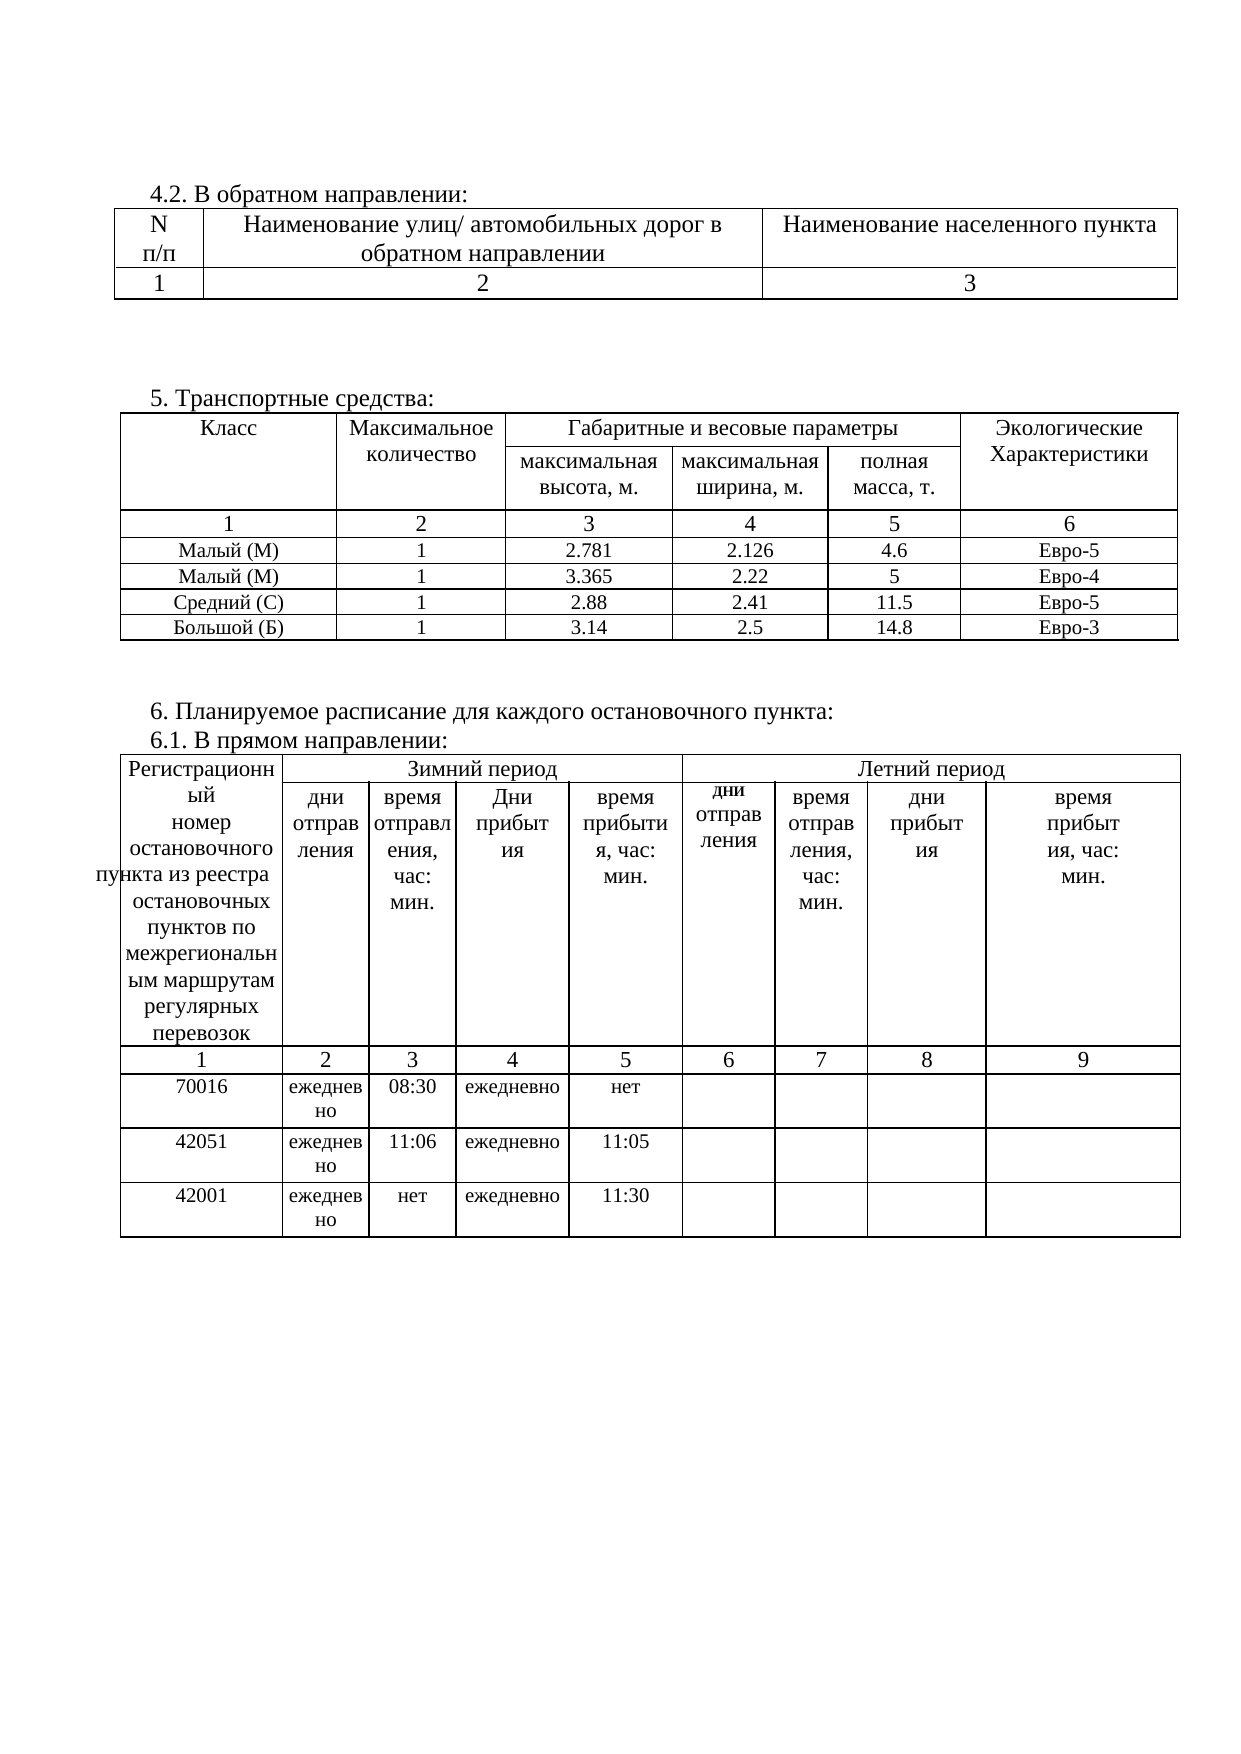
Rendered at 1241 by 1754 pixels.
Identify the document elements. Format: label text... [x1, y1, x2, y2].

table_cell [987, 1129, 1180, 1182]
table_cell 11:05 [570, 1129, 682, 1182]
table_cell 1 [121, 1047, 282, 1073]
table_cell [776, 1183, 867, 1236]
table_cell 1 [121, 511, 336, 537]
table_cell 1 [337, 564, 505, 588]
table_cell 3.365 [506, 564, 672, 588]
text 6. Планируемое расписание для каждого остановочного пункта: [150, 696, 1090, 725]
table_cell 11.5 [829, 590, 960, 614]
table_cell Дни прибыт ия [457, 783, 568, 1045]
table_header Наименование улиц/ автомобильных дорог в обратном направлении [204, 209, 762, 267]
table_cell максимальная высота, м. [506, 447, 672, 509]
table_cell 4 [457, 1047, 568, 1073]
table_cell время отправ ления, час: мин. [776, 783, 867, 1045]
table_cell Евро-5 [961, 590, 1177, 614]
table_cell 2 [204, 268, 762, 298]
table_header Регистрационный номер остановочного пункта из реестра остановочных пунктов по межрегиональным маршрутам регулярных перевозок [121, 755, 282, 1045]
table_cell 2.5 [673, 615, 827, 639]
table_cell 7 [776, 1047, 867, 1073]
table_header Зимний период [283, 755, 682, 781]
table_cell Евро-4 [961, 564, 1177, 588]
table_cell [987, 1183, 1180, 1236]
table_cell максимальная ширина, м. [673, 447, 827, 509]
table_cell 9 [987, 1047, 1180, 1073]
table_cell время прибыти я, час: мин. [570, 783, 682, 1045]
table_cell 2.22 [673, 564, 827, 588]
table_header Максимальное количество [337, 414, 505, 509]
table_cell полная масса, т. [829, 447, 960, 509]
table_cell ежедневно [457, 1129, 568, 1182]
text 4.2. В обратном направлении: [150, 179, 1090, 207]
table_cell 3 [506, 511, 672, 537]
table_cell 11:30 [570, 1183, 682, 1236]
table_cell 2 [337, 511, 505, 537]
table_cell Малый (М) [121, 564, 336, 588]
table_cell 4.6 [829, 538, 960, 562]
table_cell Евро-5 [961, 538, 1177, 562]
table_cell время отправл ения, час: мин. [370, 783, 455, 1045]
table_cell 11:06 [370, 1129, 455, 1182]
table_cell нет [370, 1183, 455, 1236]
table_cell Средний (С) [121, 590, 336, 614]
table_cell [868, 1075, 985, 1127]
table_cell время прибыт ия, час: мин. [987, 783, 1180, 1045]
text 5. Транспортные средства: [150, 383, 1090, 412]
table_cell 3.14 [506, 615, 672, 639]
table_cell 2.41 [673, 590, 827, 614]
table_cell 1 [115, 268, 203, 298]
table_cell 5 [829, 511, 960, 537]
table_cell 8 [868, 1047, 985, 1073]
table_cell [683, 1183, 774, 1236]
table_header Экологические Характеристики [961, 414, 1177, 509]
table_cell Малый (М) [121, 538, 336, 562]
table_cell [868, 1129, 985, 1182]
table_cell [683, 1075, 774, 1127]
table_cell 42051 [121, 1129, 282, 1182]
table_cell [868, 1183, 985, 1236]
table_cell 6 [683, 1047, 774, 1073]
table_cell 2 [283, 1047, 368, 1073]
table_header N п/п [115, 209, 203, 267]
table_cell 2.88 [506, 590, 672, 614]
table_cell 5 [829, 564, 960, 588]
table_cell 4 [673, 511, 827, 537]
table_cell 1 [337, 538, 505, 562]
table_cell 2.781 [506, 538, 672, 562]
table_cell дни отправ ления [283, 783, 368, 1045]
table_cell 3 [370, 1047, 455, 1073]
table_cell [987, 1075, 1180, 1127]
table_cell ежедневно [283, 1075, 368, 1127]
table_cell 1 [337, 615, 505, 639]
table_cell 6 [961, 511, 1177, 537]
table_cell 14.8 [829, 615, 960, 639]
table_header Габаритные и весовые параметры [506, 414, 960, 446]
table_cell Евро-3 [961, 615, 1177, 639]
table_cell 70016 [121, 1075, 282, 1127]
table_cell [776, 1075, 867, 1127]
table_cell 5 [570, 1047, 682, 1073]
table_cell 1 [337, 590, 505, 614]
table_cell 2.126 [673, 538, 827, 562]
table_cell ежедневно [457, 1075, 568, 1127]
table_cell ежедневно [283, 1129, 368, 1182]
table_cell ежедневно [283, 1183, 368, 1236]
table_cell 42001 [121, 1183, 282, 1236]
table_cell Большой (Б) [121, 615, 336, 639]
table_cell ежедневно [457, 1183, 568, 1236]
table_cell нет [570, 1075, 682, 1127]
table_header Класс [121, 414, 336, 509]
table_header Наименование населенного пункта [763, 209, 1177, 267]
table_cell ДНИ отправ ления [683, 783, 774, 1045]
table_cell дни прибыт ия [868, 783, 985, 1045]
table_header Летний период [683, 755, 1180, 781]
text 6.1. В прямом направлении: [150, 725, 1090, 753]
table_cell [776, 1129, 867, 1182]
table_cell 08:30 [370, 1075, 455, 1127]
table_cell [683, 1129, 774, 1182]
table_cell 3 [763, 267, 1177, 298]
